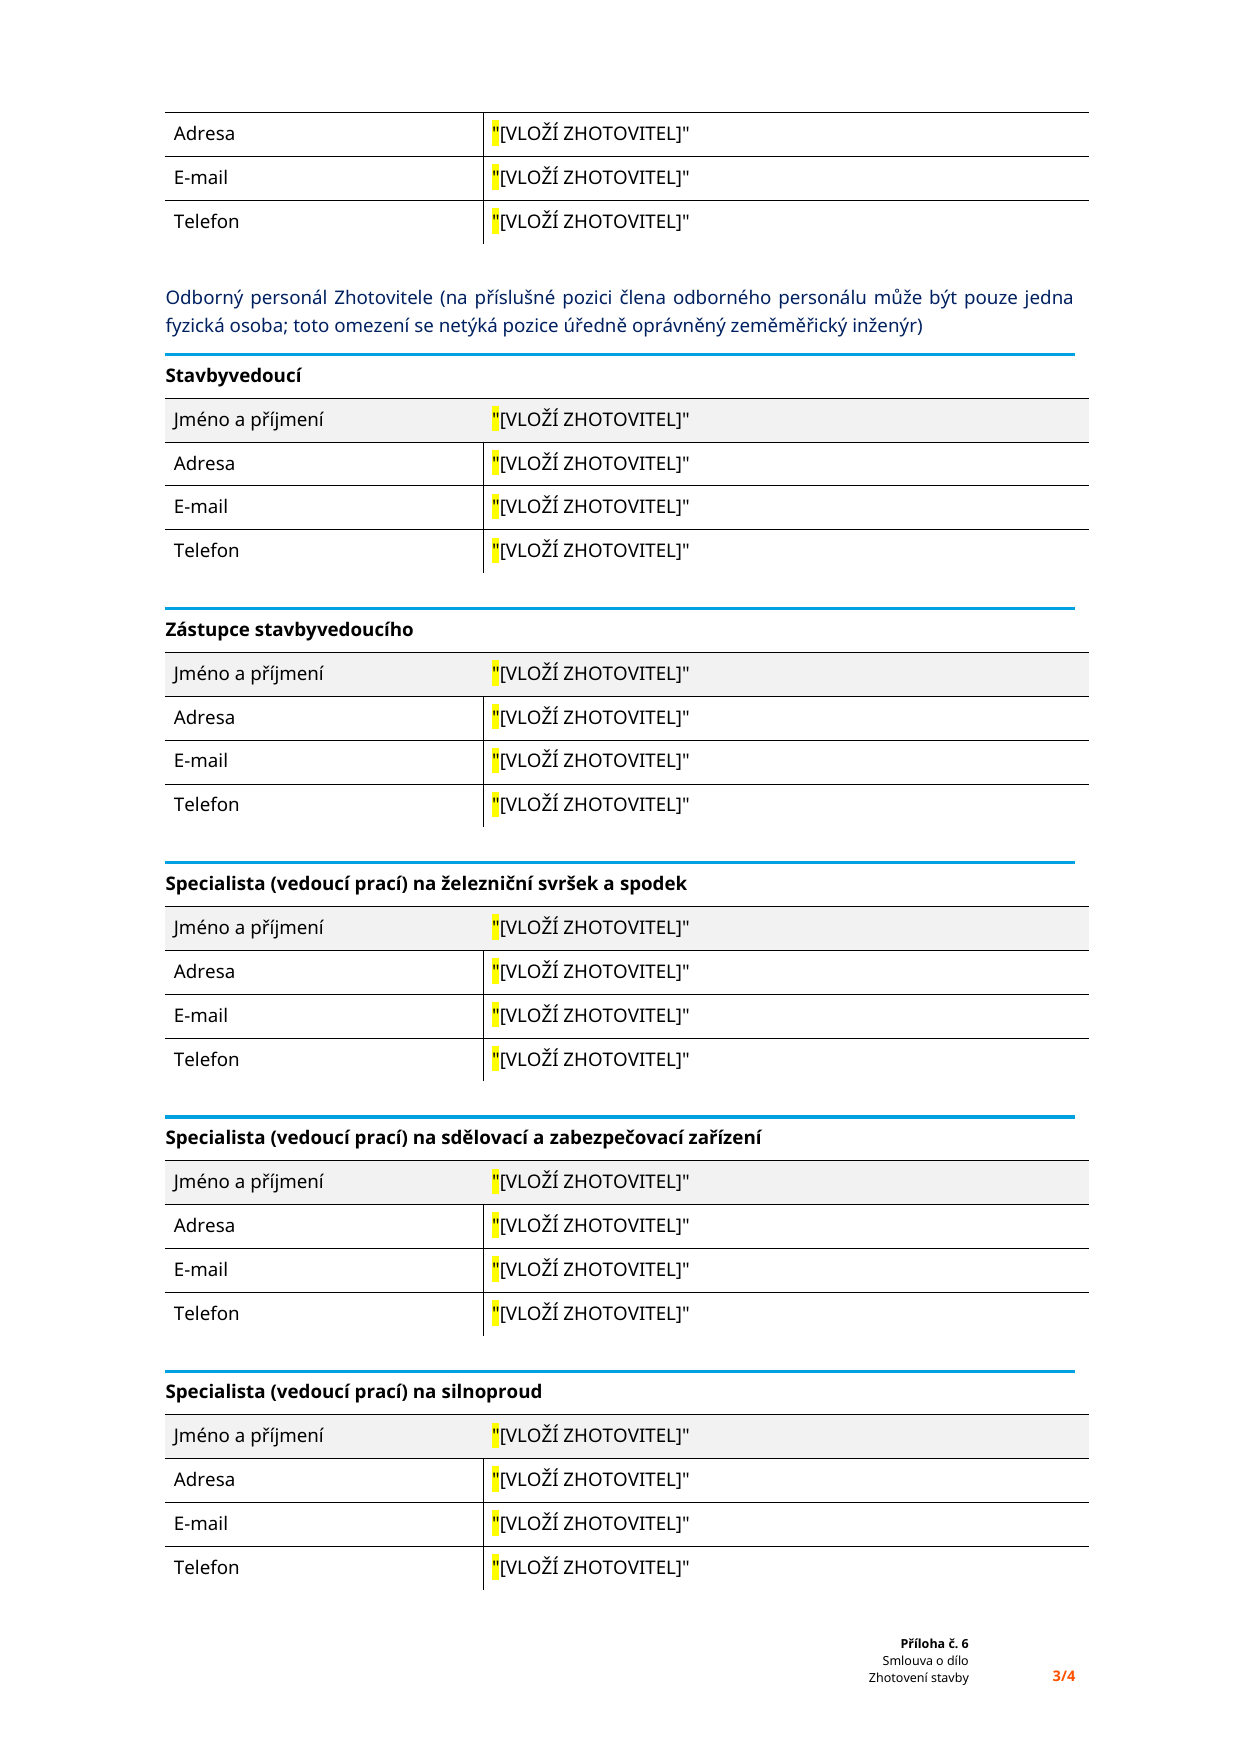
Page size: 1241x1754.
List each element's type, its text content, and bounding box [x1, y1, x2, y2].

table_cell [484, 995, 1089, 1038]
table_cell Adresa [165, 951, 483, 994]
text Specialista (vedoucí prací) na sdělovací a zabezpečovací zařízení [165, 1119, 1075, 1150]
table_header [484, 399, 1089, 442]
table_cell E-mail [165, 995, 483, 1038]
table_cell E-mail [165, 1503, 483, 1546]
table_cell [484, 486, 1089, 529]
table_cell [484, 1293, 1089, 1336]
table_header [484, 1415, 1089, 1458]
text Stavbyvedoucí [165, 356, 1075, 388]
table_cell [484, 1039, 1089, 1081]
table_cell [484, 951, 1089, 994]
table_cell [484, 1249, 1089, 1292]
table_cell [484, 1205, 1089, 1248]
table_cell E-mail [165, 741, 483, 783]
table_header Jméno a příjmení [165, 653, 484, 696]
table_header Jméno a příjmení [165, 1415, 484, 1458]
table_cell Telefon [165, 530, 483, 573]
table_header Jméno a příjmení [165, 1161, 484, 1204]
table_cell Adresa [165, 113, 483, 156]
text Odborný personál Zhotovitele (na příslušné pozici člena odborného personálu může být pouze jedna fyzická osoba; toto omezení se netýká pozice úředně oprávněný zeměměřický inženýr) [165, 284, 1075, 338]
table_cell [484, 1547, 1089, 1590]
table_cell Adresa [165, 1205, 483, 1248]
table_cell Telefon [165, 1293, 483, 1336]
table_cell [484, 741, 1089, 783]
table_cell Telefon [165, 201, 483, 244]
table_cell [484, 1503, 1089, 1546]
table_header Jméno a příjmení [165, 907, 484, 950]
table_cell [484, 697, 1089, 739]
table_cell [484, 201, 1089, 244]
text Zástupce stavbyvedoucího [165, 610, 1075, 642]
table_cell E-mail [165, 1249, 483, 1292]
table_cell Adresa [165, 443, 483, 485]
table_header [484, 907, 1089, 950]
table_cell E-mail [165, 486, 483, 529]
table_cell [484, 113, 1089, 156]
table_header [484, 1161, 1089, 1204]
table_cell Adresa [165, 697, 483, 739]
table_cell [484, 1459, 1089, 1502]
table_cell Telefon [165, 1547, 483, 1590]
table_header Jméno a příjmení [165, 399, 484, 442]
table_cell Telefon [165, 1039, 483, 1081]
text Specialista (vedoucí prací) na silnoproud [165, 1373, 1075, 1404]
table_cell [484, 157, 1089, 200]
table_cell E-mail [165, 157, 483, 200]
table_cell [484, 443, 1089, 485]
table_cell Telefon [165, 785, 483, 827]
table_cell [484, 530, 1089, 573]
text Specialista (vedoucí prací) na železniční svršek a spodek [165, 864, 1075, 896]
table_cell Adresa [165, 1459, 483, 1502]
table_cell [484, 785, 1089, 827]
table_header [484, 653, 1089, 696]
